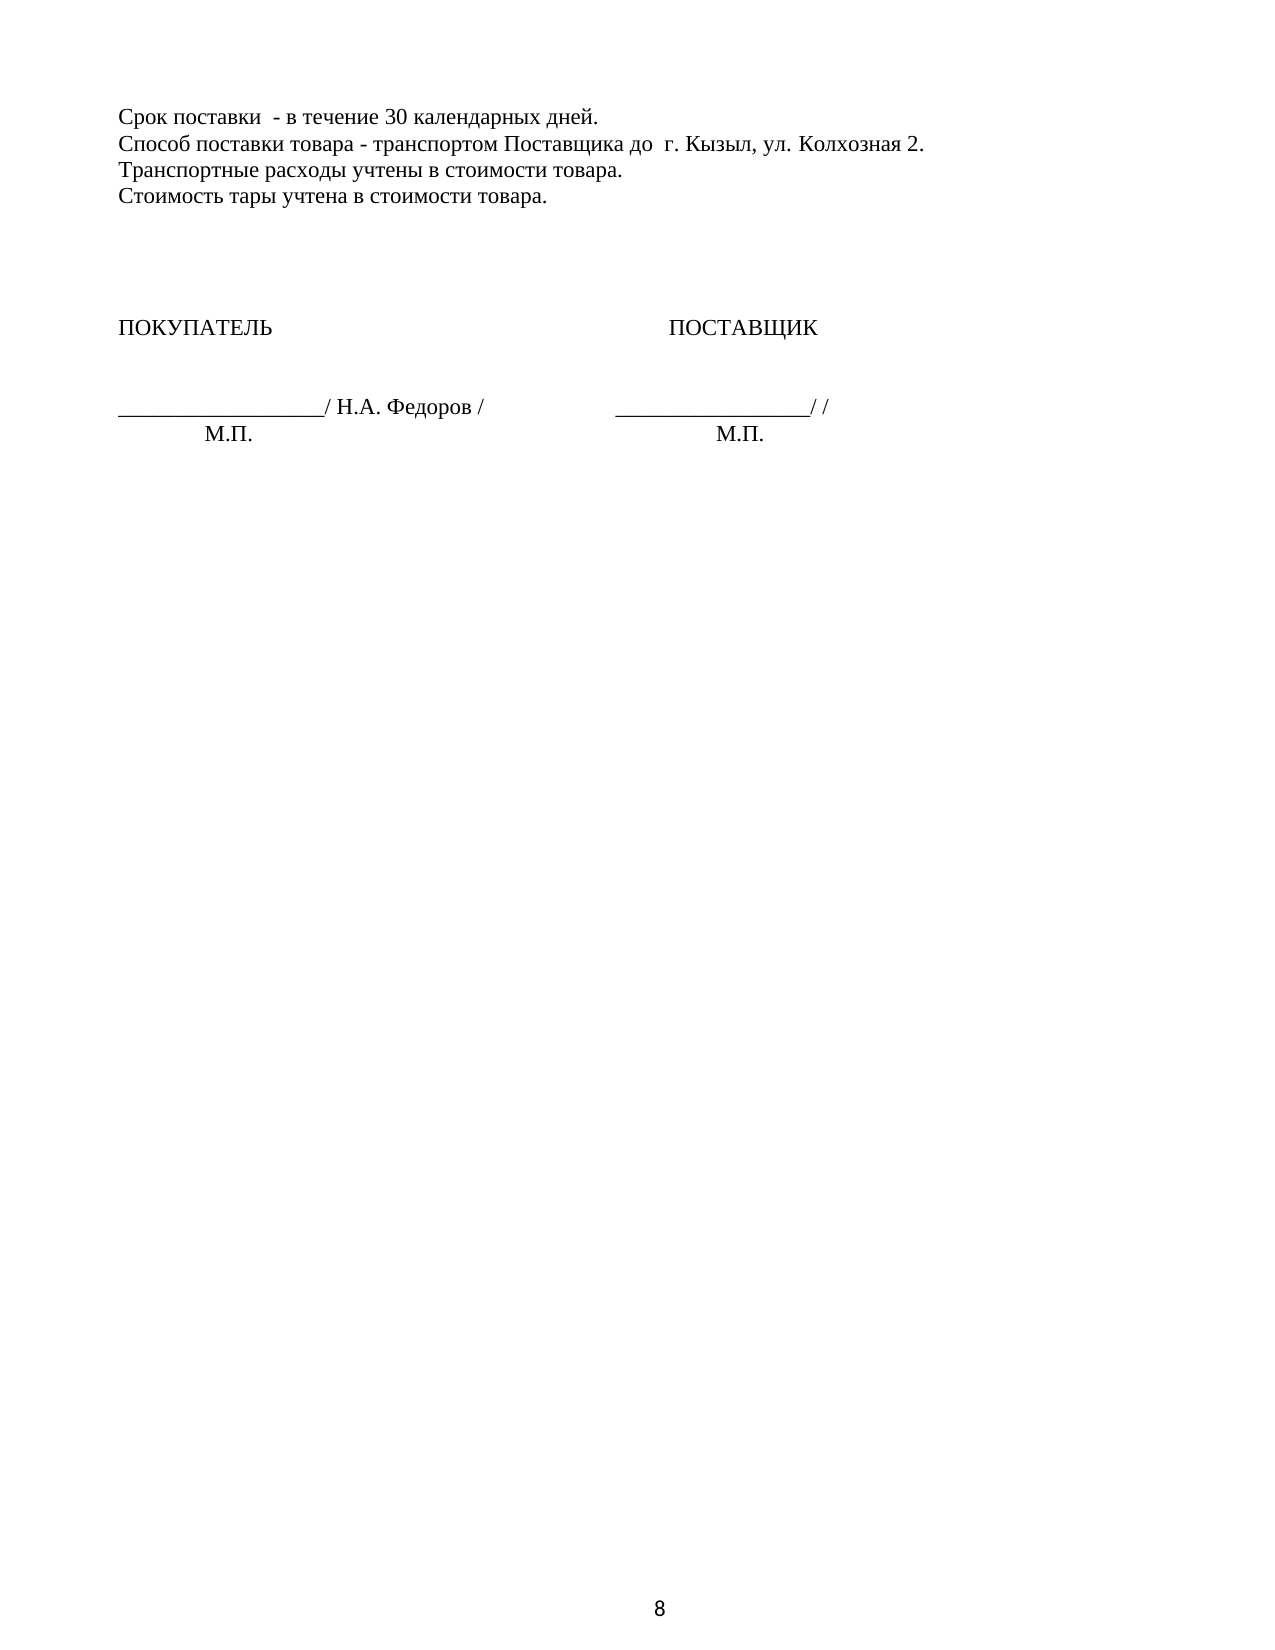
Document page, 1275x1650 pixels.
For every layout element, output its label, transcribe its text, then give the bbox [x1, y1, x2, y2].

text ПОКУПАТЕЛЬ ПОСТАВЩИК [118, 314, 1201, 341]
text М.П. М.П. [124, 420, 1201, 446]
text Срок поставки - в течение 30 календарных дней. [118, 103, 1201, 130]
text Стоимость тары учтена в стоимости товара. [118, 182, 1201, 209]
text Способ поставки товара - транспортом Поставщика до г. Кызыл, ул. Колхозная 2. [118, 130, 1201, 156]
text Транспортные расходы учтены в стоимости товара. [118, 156, 1201, 182]
text __________________/ Н.А. Федоров / _________________/ / [118, 393, 1201, 420]
